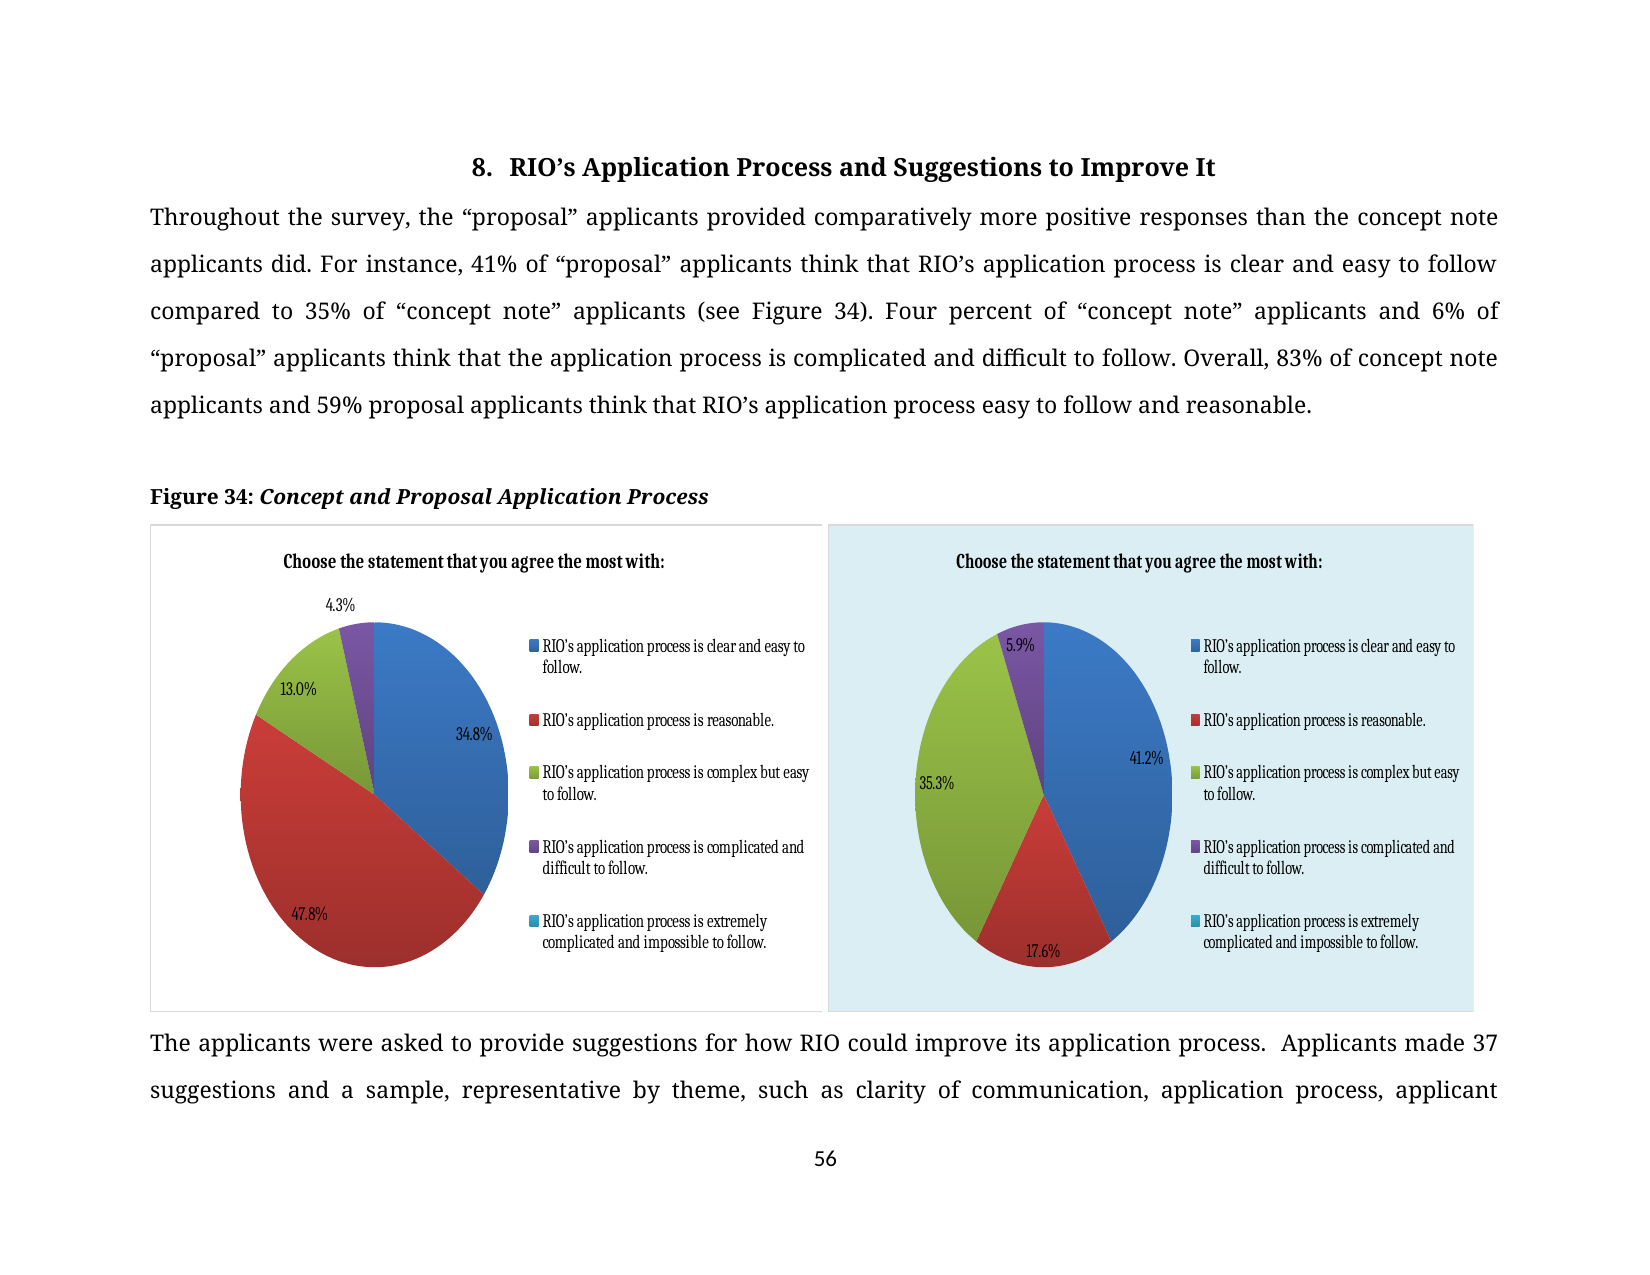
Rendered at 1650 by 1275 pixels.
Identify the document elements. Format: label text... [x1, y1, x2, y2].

subtitle RIO’s Application Process and Suggestions to Improve It [187, 150, 1500, 184]
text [150, 1027, 1500, 1105]
text Throughout the survey, the “proposal” applicants provided comparatively more positive responses than the concept note applicants did. For instance, 41% of “proposal” applicants think that RIO’s application process is clear and easy to follow compared to 35% of “concept note” applicants (see Figure 34). Four percent of “concept note” applicants and 6% of “proposal” applicants think that the application process is complicated and difficult to follow. Overall, 83% of concept note applicants and 59% proposal applicants think that RIO’s application process easy to follow and reasonable. [150, 201, 1500, 420]
text Figure 34: Concept and Proposal Application Process [150, 482, 1500, 511]
